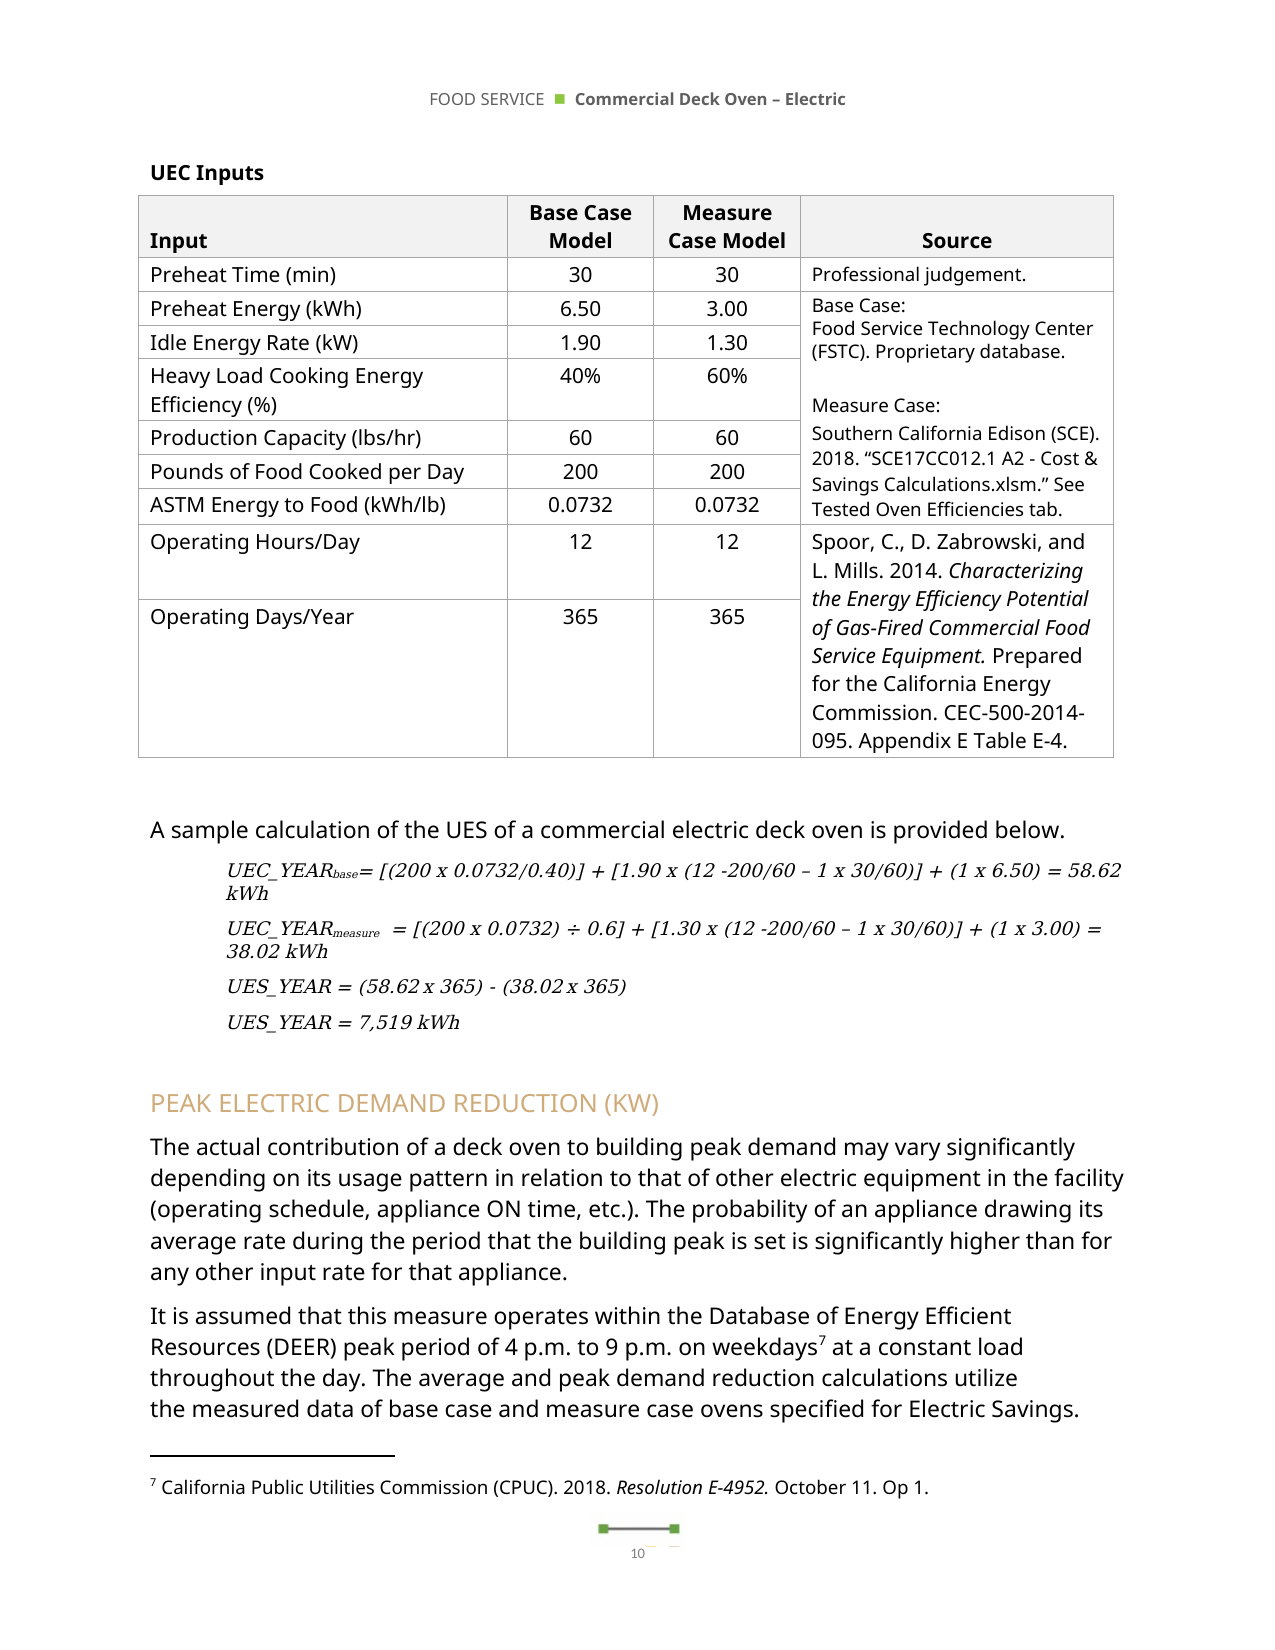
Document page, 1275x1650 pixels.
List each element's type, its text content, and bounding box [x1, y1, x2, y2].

text UEC_YEARmeasure = [(200 x 0.0732) ÷ 0.6] + [1.30 x (12 -200/60 – 1 x 30/60)] + (1 x 3.00) = 38.02 kWh [225, 916, 1125, 962]
text UEC_YEARbase= [(200 x 0.0732/0.40)] + [1.90 x (12 -200/60 – 1 x 30/60)] + (1 x 6.50) = 58.62 kWh [225, 858, 1125, 904]
table_cell 365 [508, 600, 653, 757]
table_header Measure Case Model [654, 196, 800, 257]
table_cell Production Capacity (lbs/hr) [139, 421, 507, 454]
subtitle Peak Electric Demand Reduction (kW) [150, 1089, 1125, 1118]
table_cell Preheat Energy (kWh) [139, 292, 507, 324]
table_cell 200 [508, 455, 653, 487]
table_cell 60 [654, 421, 800, 454]
text The actual contribution of a deck oven to building peak demand may vary significantly depending on its usage pattern in relation to that of other electric equipment in the facility (operating schedule, appliance ON time, etc.). The probability of an appliance drawing its average rate during the period that the building peak is set is significantly higher than for any other input rate for that appliance. [150, 1131, 1125, 1287]
table_cell 0.0732 [654, 489, 800, 524]
table_cell Base Case: Food Service Technology Center (FSTC). Proprietary database. Measure Case: Southern California Edison (SCE). 2018. “SCE17CC012.1 A2 - Cost & Savings Calculations.xlsm.” See Tested Oven Efficiencies tab. [801, 292, 1113, 524]
table_cell Professional judgement. [801, 258, 1113, 291]
table_cell 365 [654, 600, 800, 757]
table_cell Preheat Time (min) [139, 258, 507, 291]
table_cell 6.50 [508, 292, 653, 324]
table_cell 3.00 [654, 292, 800, 324]
table_header Source [801, 196, 1113, 257]
table_cell 1.30 [654, 326, 800, 358]
text A sample calculation of the UES of a commercial electric deck oven is provided below. [150, 814, 1125, 845]
table_cell 12 [508, 525, 653, 599]
table_cell 30 [508, 258, 653, 291]
table_cell Pounds of Food Cooked per Day [139, 455, 507, 487]
table_cell Spoor, C., D. Zabrowski, and L. Mills. 2014. Characterizing the Energy Efficiency Potential of Gas-Fired Commercial Food Service Equipment. Prepared for the California Energy Commission. CEC-500-2014-095. Appendix E Table E-4. [801, 525, 1113, 757]
table_cell 1.90 [508, 326, 653, 358]
table_cell ASTM Energy to Food (kWh/lb) [139, 489, 507, 524]
table_cell 200 [654, 455, 800, 487]
table_cell 60% [654, 359, 800, 420]
table_cell 12 [654, 525, 800, 599]
text UEC Inputs [150, 158, 1125, 187]
table_cell 30 [654, 258, 800, 291]
text UES_YEAR = (58.62 x 365) - (38.02 x 365) [225, 974, 1125, 997]
table_cell Operating Hours/Day [139, 525, 507, 599]
table_cell 60 [508, 421, 653, 454]
table_cell 0.0732 [508, 489, 653, 524]
table_cell 40% [508, 359, 653, 420]
table_header Input [139, 196, 507, 257]
table_cell Operating Days/Year [139, 600, 507, 757]
table_cell Heavy Load Cooking Energy Efficiency (%) [139, 359, 507, 420]
table_cell Idle Energy Rate (kW) [139, 326, 507, 358]
table_header Base Case Model [508, 196, 653, 257]
text UES_YEAR = 7,519 kWh [225, 1010, 1125, 1033]
picture [589, 1512, 684, 1547]
